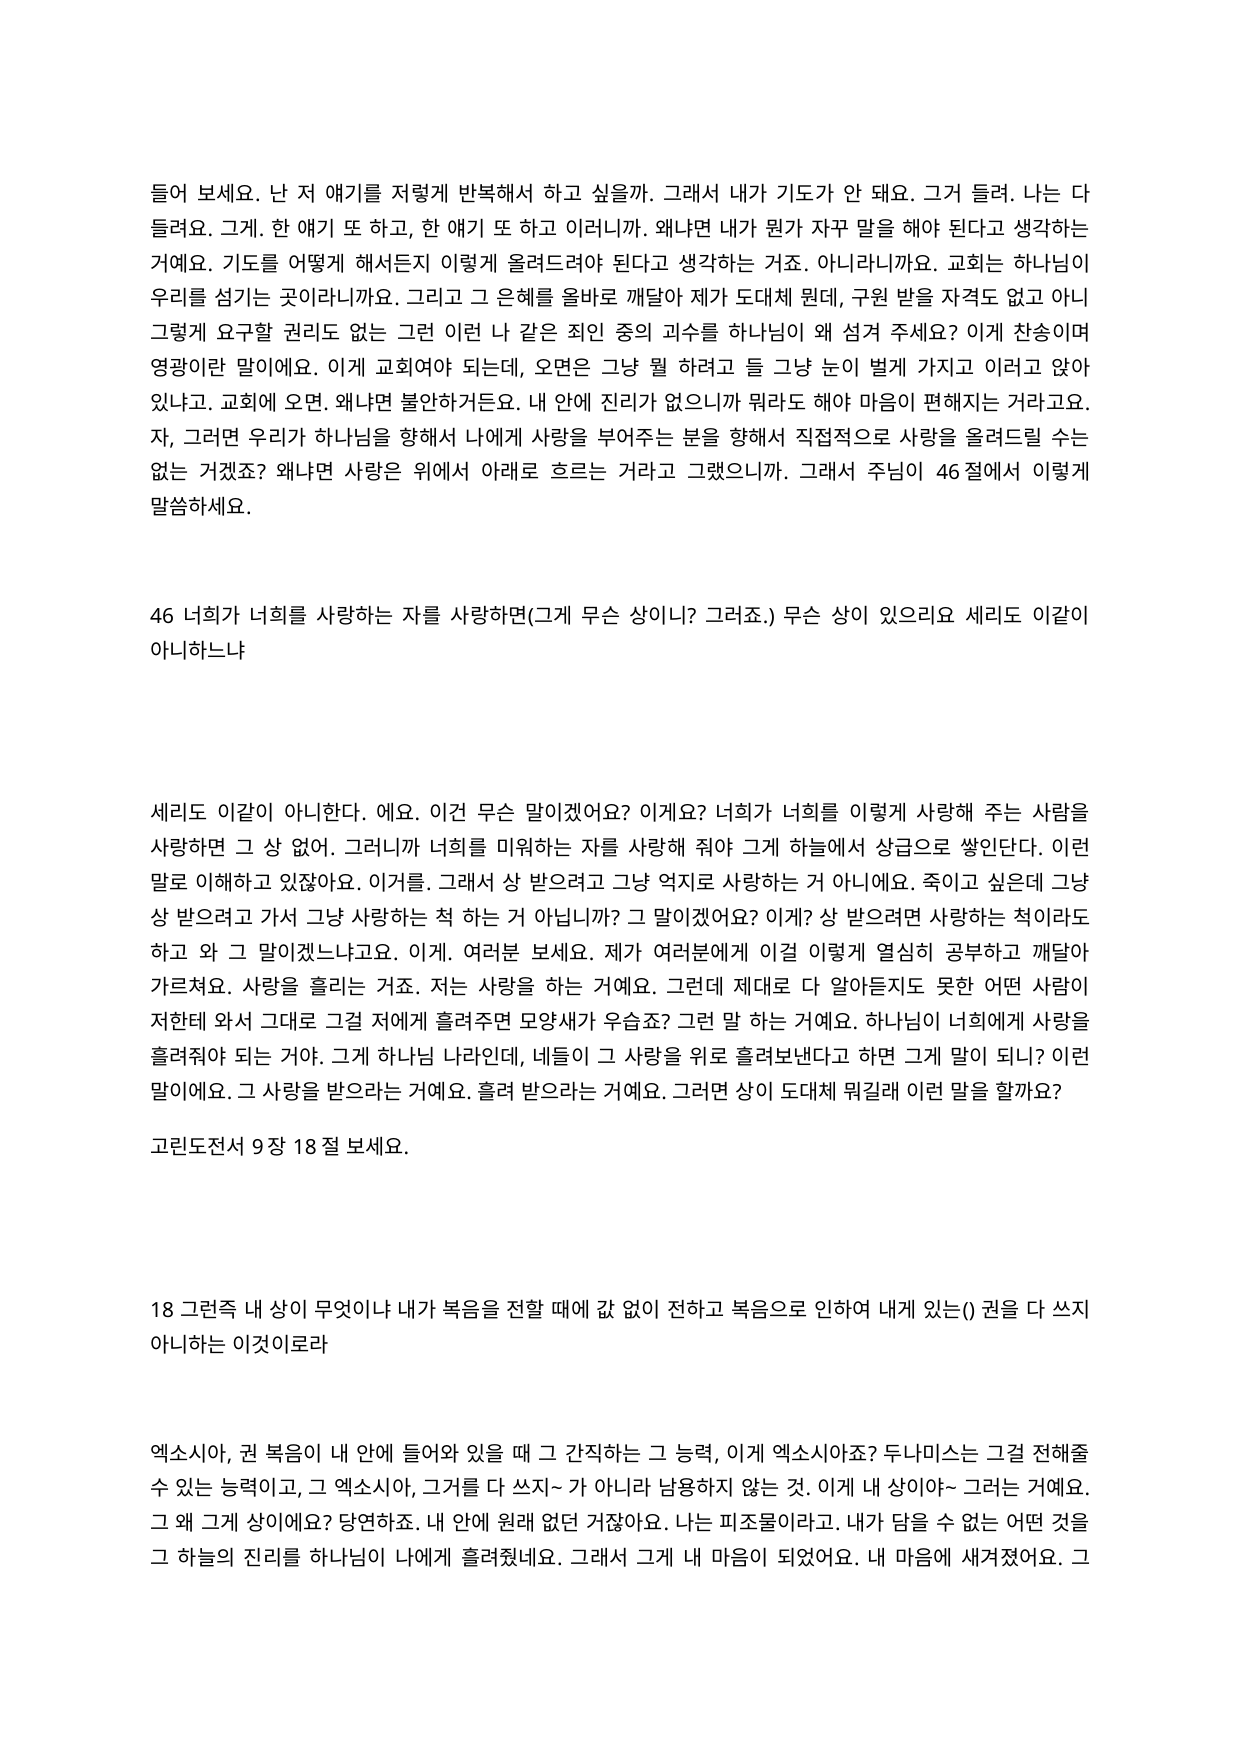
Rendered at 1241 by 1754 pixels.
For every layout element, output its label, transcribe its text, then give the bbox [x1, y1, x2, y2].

text 세리도 이같이 아니한다. 에요. 이건 무슨 말이겠어요? 이게요? 너희가 너희를 이렇게 사랑해 주는 사람을 사랑하면 그 상 없어. 그러니까 너희를 미워하는 자를 사랑해 줘야 그게 하늘에서 상급으로 쌓인단다. 이런 말로 이해하고 있잖아요. 이거를. 그래서 상 받으려고 그냥 억지로 사랑하는 거 아니에요. 죽이고 싶은데 그냥 상 받으려고 가서 그냥 사랑하는 척 하는 거 아닙니까? 그 말이겠어요? 이게? 상 받으려면 사랑하는 척이라도 하고 와 그 말이겠느냐고요. 이게. 여러분 보세요. 제가 여러분에게 이걸 이렇게 열심히 공부하고 깨달아 가르쳐요. 사랑을 흘리는 거죠. 저는 사랑을 하는 거예요. 그런데 제대로 다 알아듣지도 못한 어떤 사람이 저한테 와서 그대로 그걸 저에게 흘려주면 모양새가 우습죠? 그런 말 하는 거예요. 하나님이 너희에게 사랑을 흘려줘야 되는 거야. 그게 하나님 나라인데, 네들이 그 사랑을 위로 흘려보낸다고 하면 그게 말이 되니? 이런 말이에요. 그 사랑을 받으라는 거예요. 흘려 받으라는 거예요. 그러면 상이 도대체 뭐길래 이런 말을 할까요? [150, 797, 1090, 1105]
text 46 너희가 너희를 사랑하는 자를 사랑하면(그게 무슨 상이니? 그러죠.) 무슨 상이 있으리요 세리도 이같이 아니하느냐 [150, 599, 1090, 664]
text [150, 1437, 1090, 1571]
text 고린도전서 9장 18절 보세요. [150, 1131, 1090, 1161]
text 18 그런즉 내 상이 무엇이냐 내가 복음을 전할 때에 값 없이 전하고 복음으로 인하여 내게 있는() 권을 다 쓰지 아니하는 이것이로라 [150, 1293, 1090, 1358]
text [150, 177, 1090, 521]
